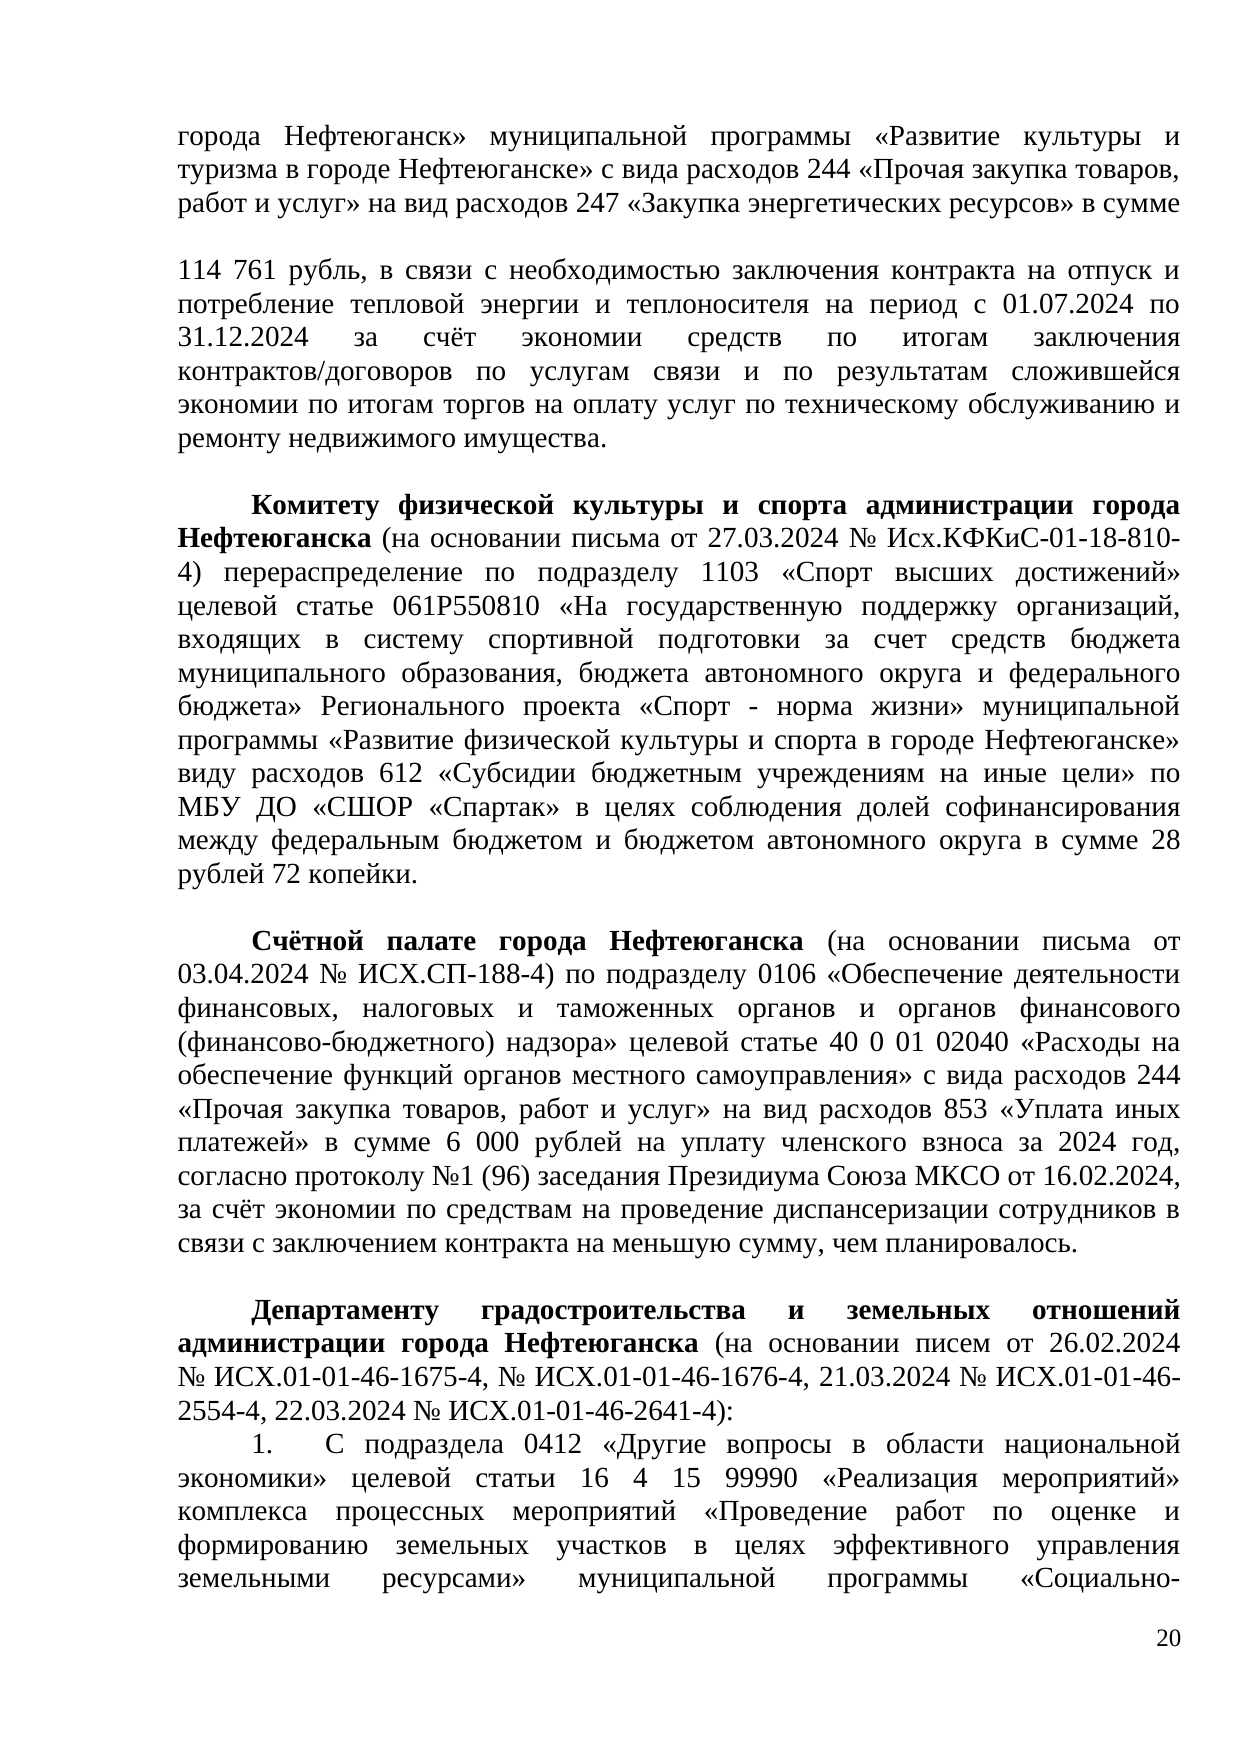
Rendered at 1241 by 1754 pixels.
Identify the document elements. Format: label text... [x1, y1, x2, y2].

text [177, 118, 1181, 453]
text Комитету физической культуры и спорта администрации города Нефтеюганска (на основании письма от 27.03.2024 № Исх.КФКиС-01-18-810-4) перераспределение по подразделу 1103 «Спорт высших достижений» целевой статье 061Р550810 «На государственную поддержку организаций, входящих в систему спортивной подготовки за счет средств бюджета муниципального образования, бюджета автономного округа и федерального бюджета» Регионального проекта «Спорт - норма жизни» муниципальной программы «Развитие физической культуры и спорта в городе Нефтеюганске» виду расходов 612 «Субсидии бюджетным учреждениям на иные цели» по МБУ ДО «СШОР «Спартак» в целях соблюдения долей софинансирования между федеральным бюджетом и бюджетом автономного округа в сумме 28 рублей 72 копейки. [177, 487, 1181, 889]
text Департаменту градостроительства и земельных отношений администрации города Нефтеюганска (на основании писем от 26.02.2024 № ИСХ.01-01-46-1675-4, № ИСХ.01-01-46-1676-4, 21.03.2024 № ИСХ.01-01-46-2554-4, 22.03.2024 № ИСХ.01-01-46-2641-4): [177, 1292, 1181, 1426]
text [177, 1426, 1181, 1594]
text Счётной палате города Нефтеюганска (на основании письма от 03.04.2024 № ИСХ.СП-188-4) по подразделу 0106 «Обеспечение деятельности финансовых, налоговых и таможенных органов и органов финансового (финансово-бюджетного) надзора» целевой статье 40 0 01 02040 «Расходы на обеспечение функций органов местного самоуправления» с вида расходов 244 «Прочая закупка товаров, работ и услуг» на вид расходов 853 «Уплата иных платежей» в сумме 6 000 рублей на уплату членского взноса за 2024 год, согласно протоколу №1 (96) заседания Президиума Союза МКСО от 16.02.2024, за счёт экономии по средствам на проведение диспансеризации сотрудников в связи с заключением контракта на меньшую сумму, чем планировалось. [177, 923, 1181, 1258]
